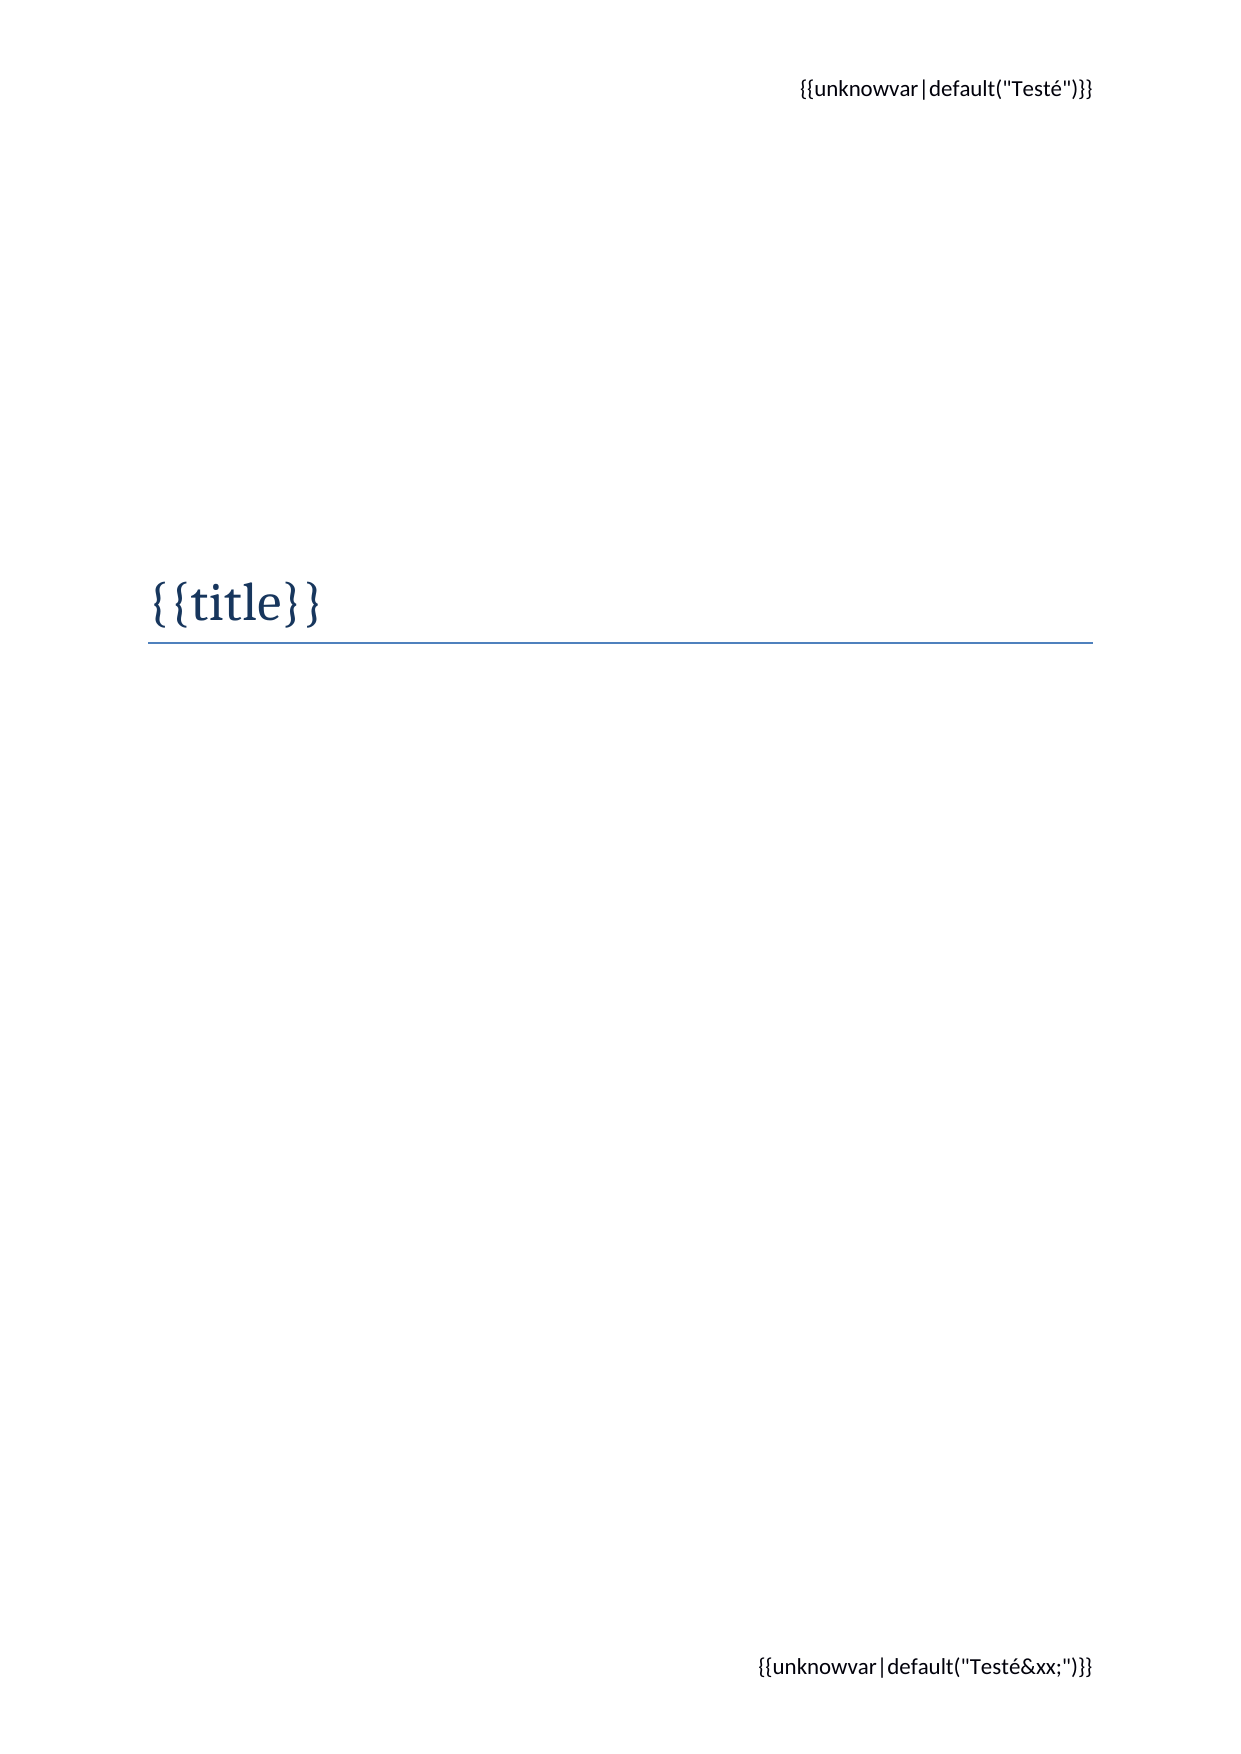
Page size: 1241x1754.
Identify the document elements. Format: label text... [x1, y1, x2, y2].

title {{title}} [148, 572, 1093, 642]
